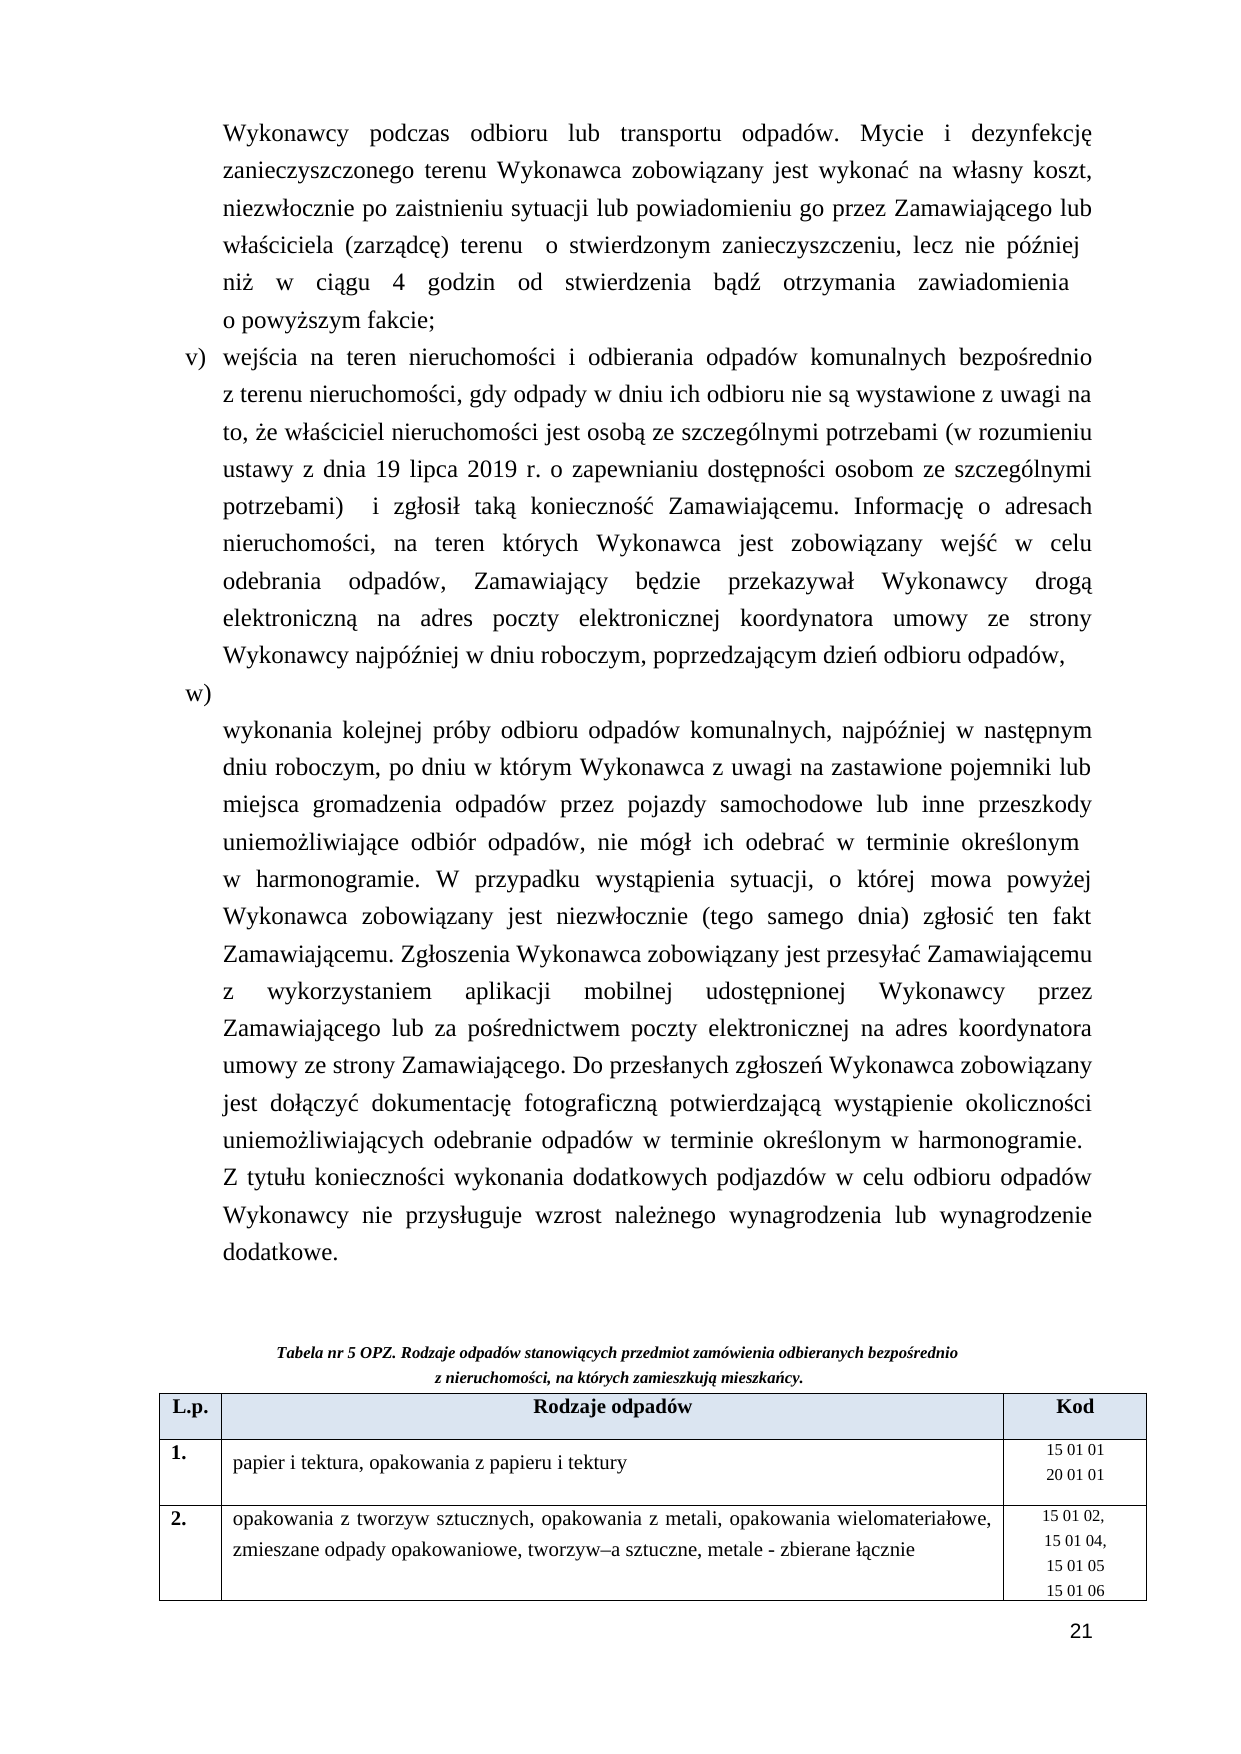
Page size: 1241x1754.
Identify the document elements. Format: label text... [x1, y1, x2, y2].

table_header Kod [1004, 1394, 1146, 1439]
table_header Rodzaje odpadów [222, 1394, 1003, 1439]
text Tabela nr 5 OPZ. Rodzaje odpadów stanowiących przedmiotzamówienia odbieranych bezpośrednio z nieruchomości, na których zamieszkują mieszkańcy. [148, 1343, 1093, 1387]
table_cell 15 01 01 20 01 01 [1004, 1440, 1146, 1505]
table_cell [222, 1506, 1003, 1600]
list . [185, 118, 1093, 333]
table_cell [1004, 1506, 1146, 1600]
table_cell [160, 1506, 221, 1600]
table_header L.p. [160, 1394, 221, 1439]
table_cell papier i tektura, opakowania z papieru i tektury [222, 1440, 1003, 1505]
table_cell [160, 1440, 221, 1505]
